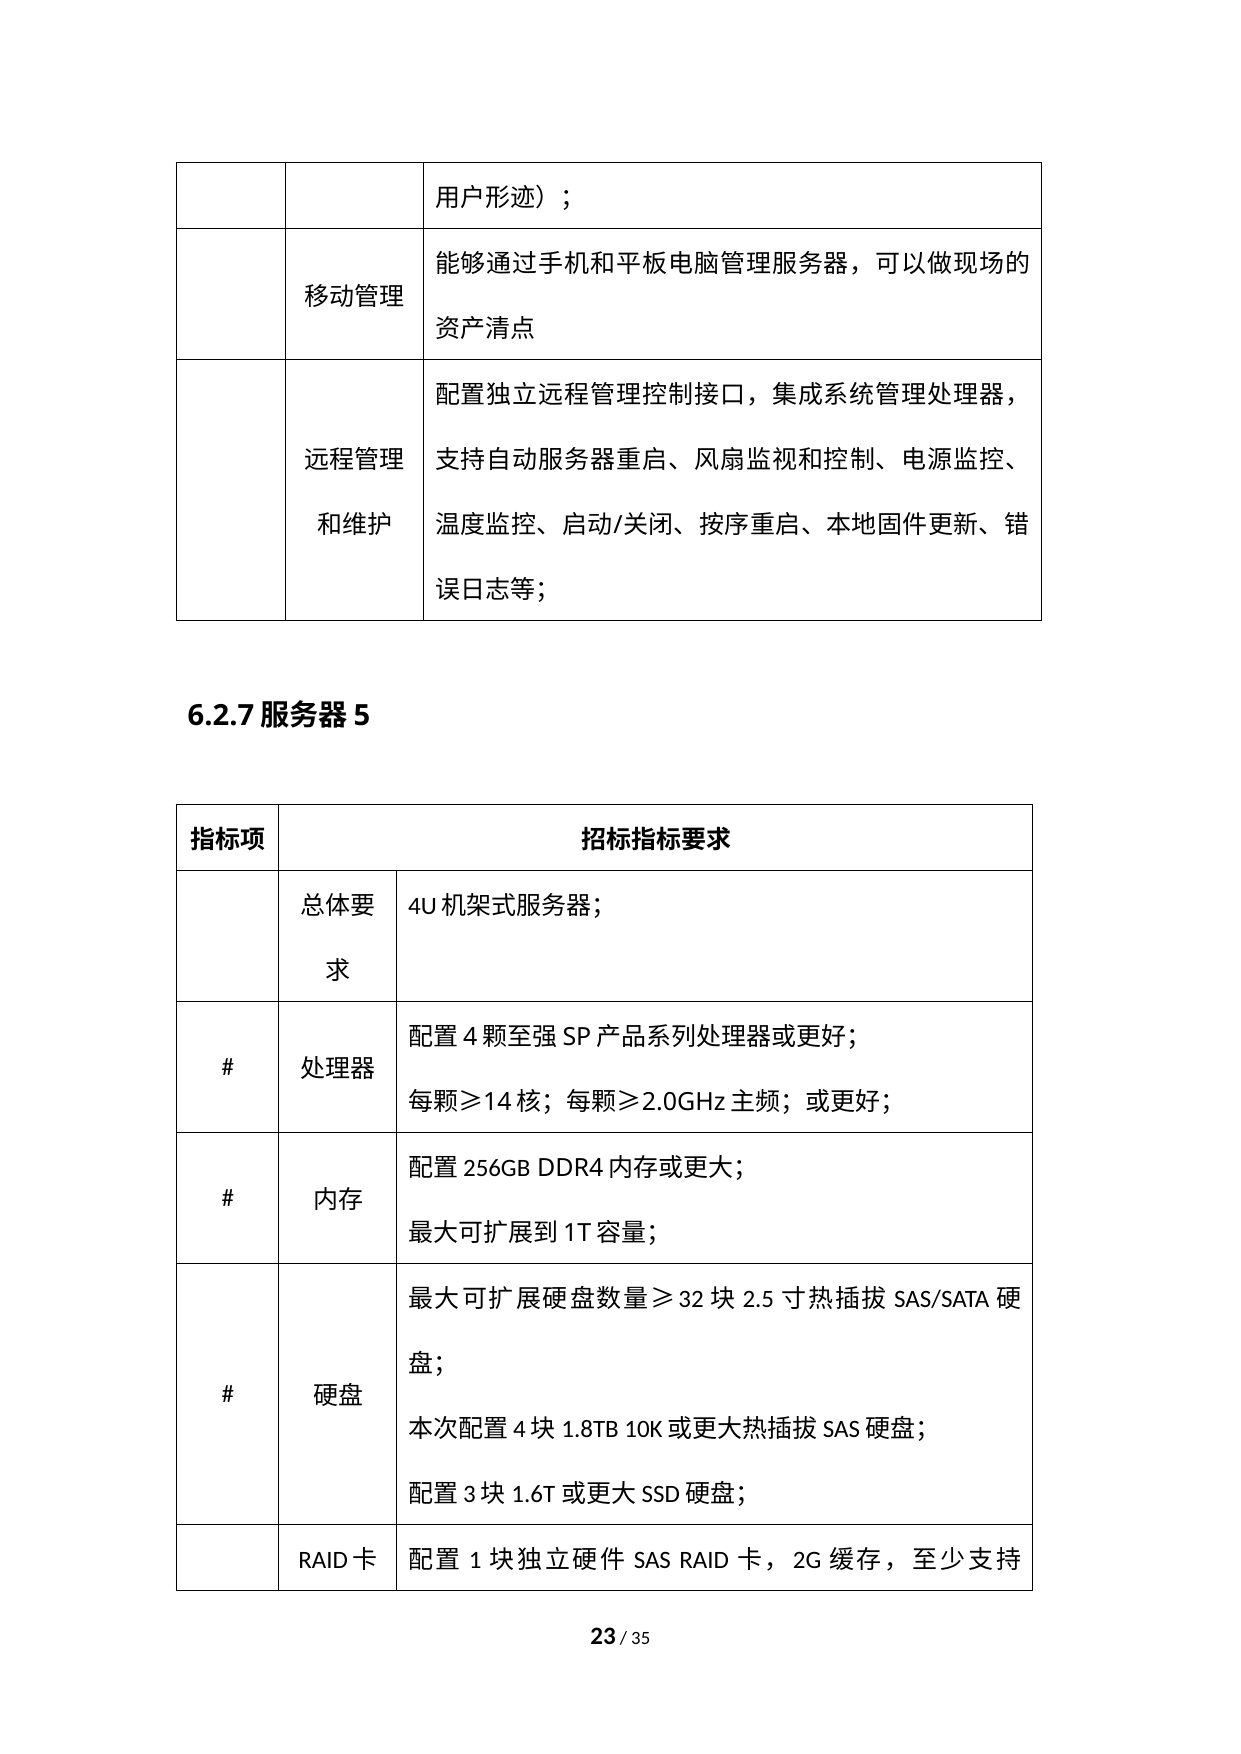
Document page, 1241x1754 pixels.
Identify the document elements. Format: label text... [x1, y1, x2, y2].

table_cell 配置4颗至强SP产品系列处理器或更好； 每颗≥14核；每颗≥2.0GHz主频；或更好； [397, 1002, 1032, 1132]
table_cell # [177, 1264, 278, 1524]
table_cell 远程管理和维护 [286, 360, 423, 620]
table_header 指标项 [177, 805, 278, 870]
table_cell 最大可扩展硬盘数量≥32块2.5寸热插拔SAS/SATA硬盘； 本次配置4块 1.8TB 10K或更大热插拔SAS硬盘； 配置3块 1.6T 或更大 SSD硬盘； [397, 1264, 1032, 1524]
table_cell # [177, 1133, 278, 1263]
table_cell 内存 [279, 1133, 396, 1263]
table_cell RAID卡 [279, 1525, 396, 1590]
table_header 招标指标要求 [279, 805, 1032, 870]
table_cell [424, 163, 1041, 228]
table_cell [397, 1525, 1032, 1590]
table_cell 处理器 [279, 1002, 396, 1132]
table_cell [177, 871, 278, 1001]
table_cell 移动管理 [286, 229, 423, 359]
table_cell [177, 1525, 278, 1590]
table_cell 硬盘 [279, 1264, 396, 1524]
table_cell [177, 229, 285, 359]
table_cell # [177, 1002, 278, 1132]
table_cell [177, 360, 285, 620]
table_cell 配置256GB DDR4内存或更大； 最大可扩展到1T容量； [397, 1133, 1032, 1263]
table_cell 能够通过手机和平板电脑管理服务器，可以做现场的资产清点 [424, 229, 1041, 359]
table_cell 安全 [286, 163, 423, 228]
table_cell 4U机架式服务器； [397, 871, 1032, 1001]
table_cell [177, 163, 285, 228]
table_cell 总体要求 [279, 871, 396, 1001]
subtitle 6.2.7服务器5 [187, 681, 1053, 746]
table_cell 配置独立远程管理控制接口，集成系统管理处理器，支持自动服务器重启、风扇监视和控制、电源监控、温度监控、启动/关闭、按序重启、本地固件更新、错误日志等； [424, 360, 1041, 620]
